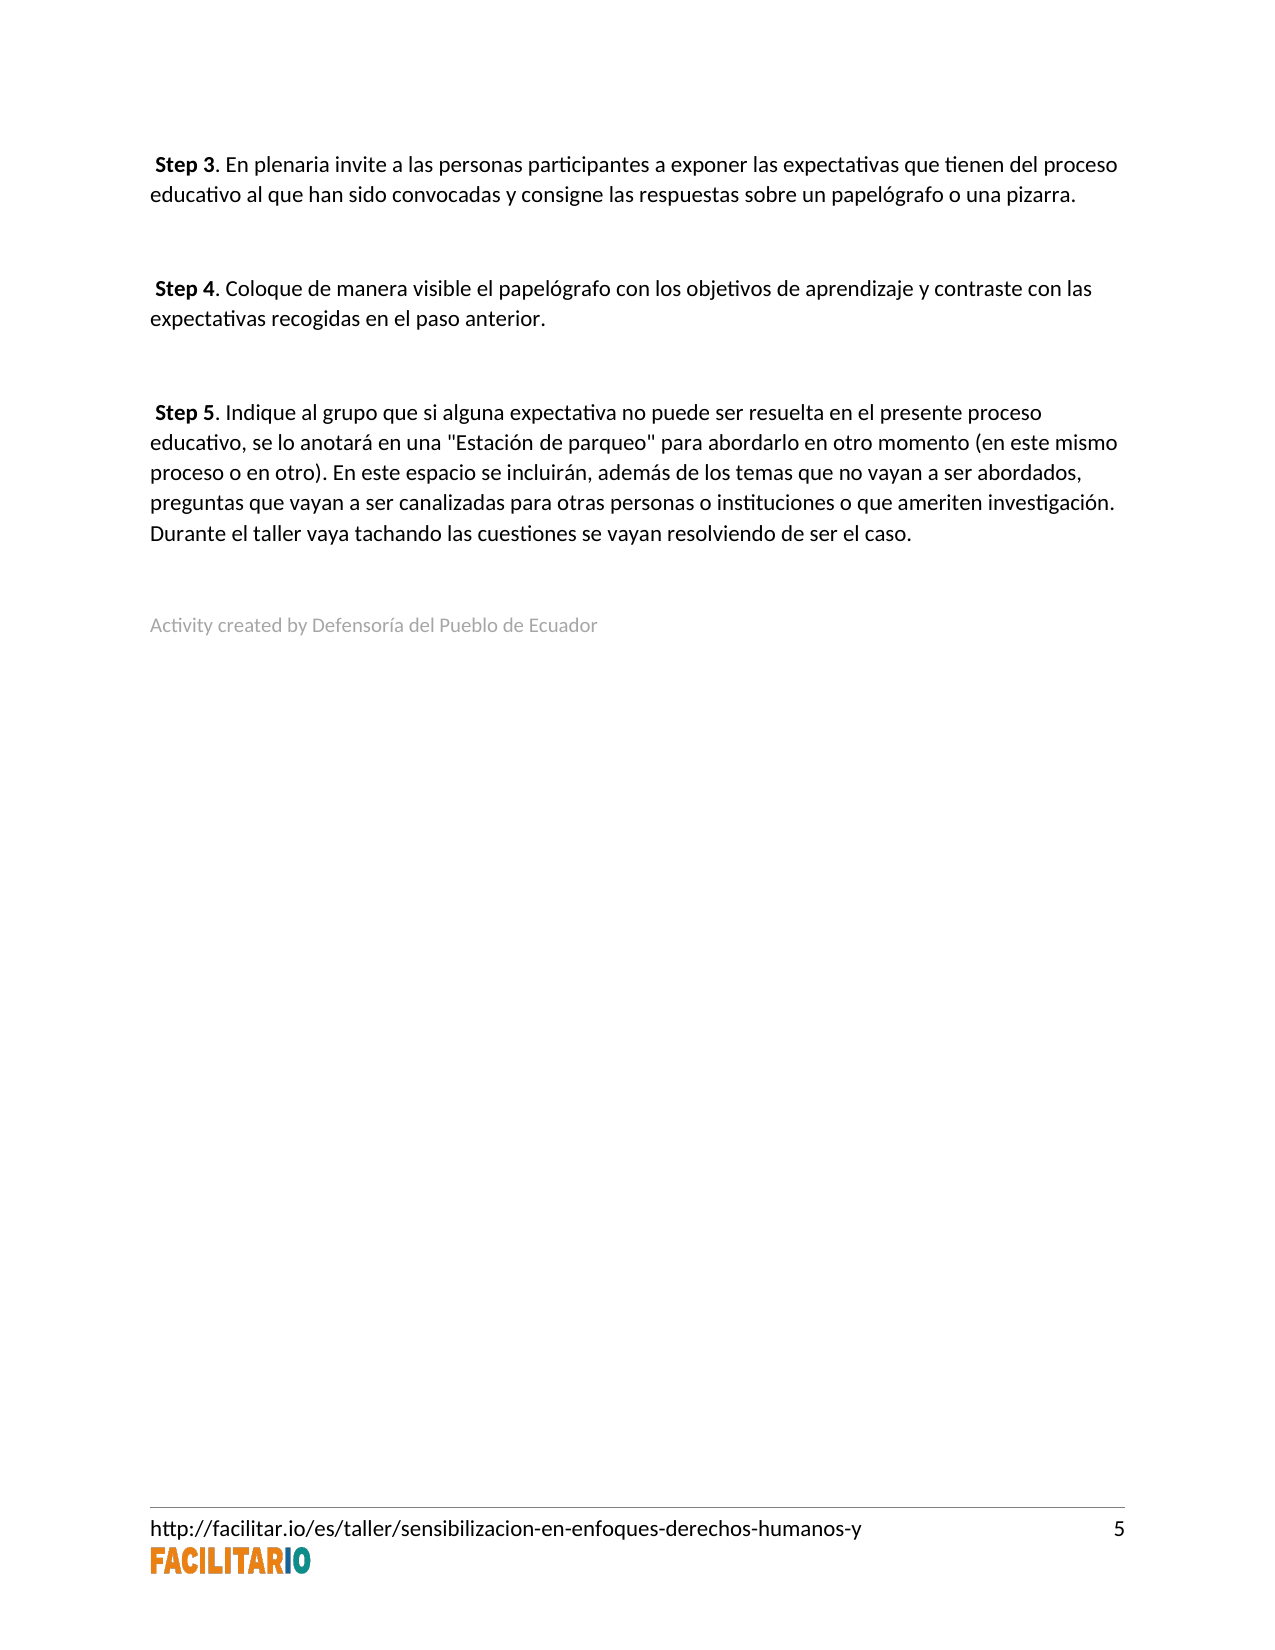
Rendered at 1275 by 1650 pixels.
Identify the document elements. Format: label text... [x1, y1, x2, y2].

text Activity created by Defensoría del Pueblo de Ecuador [150, 612, 1125, 638]
text Step 4. Coloque de manera visible el papelógrafo con los objetivos de aprendizaje y contraste con las expectativas recogidas en el paso anterior. [150, 274, 1125, 332]
text Step 3. En plenaria invite a las personas participantes a exponer las expectativas que tienen del proceso educativo al que han sido convocadas y consigne las respuestas sobre un papelógrafo o una pizarra. [150, 150, 1125, 208]
text Step 5. Indique al grupo que si alguna expectativa no puede ser resuelta en el presente proceso educativo, se lo anotará en una "Estación de parqueo" para abordarlo en otro momento (en este mismo proceso o en otro). En este espacio se incluirán, además de los temas que no vayan a ser abordados, preguntas que vayan a ser canalizadas para otras personas o instituciones o que ameriten investigación. Durante el taller vaya tachando las cuestiones se vayan resolviendo de ser el caso. [150, 398, 1125, 547]
picture [145, 1544, 315, 1576]
